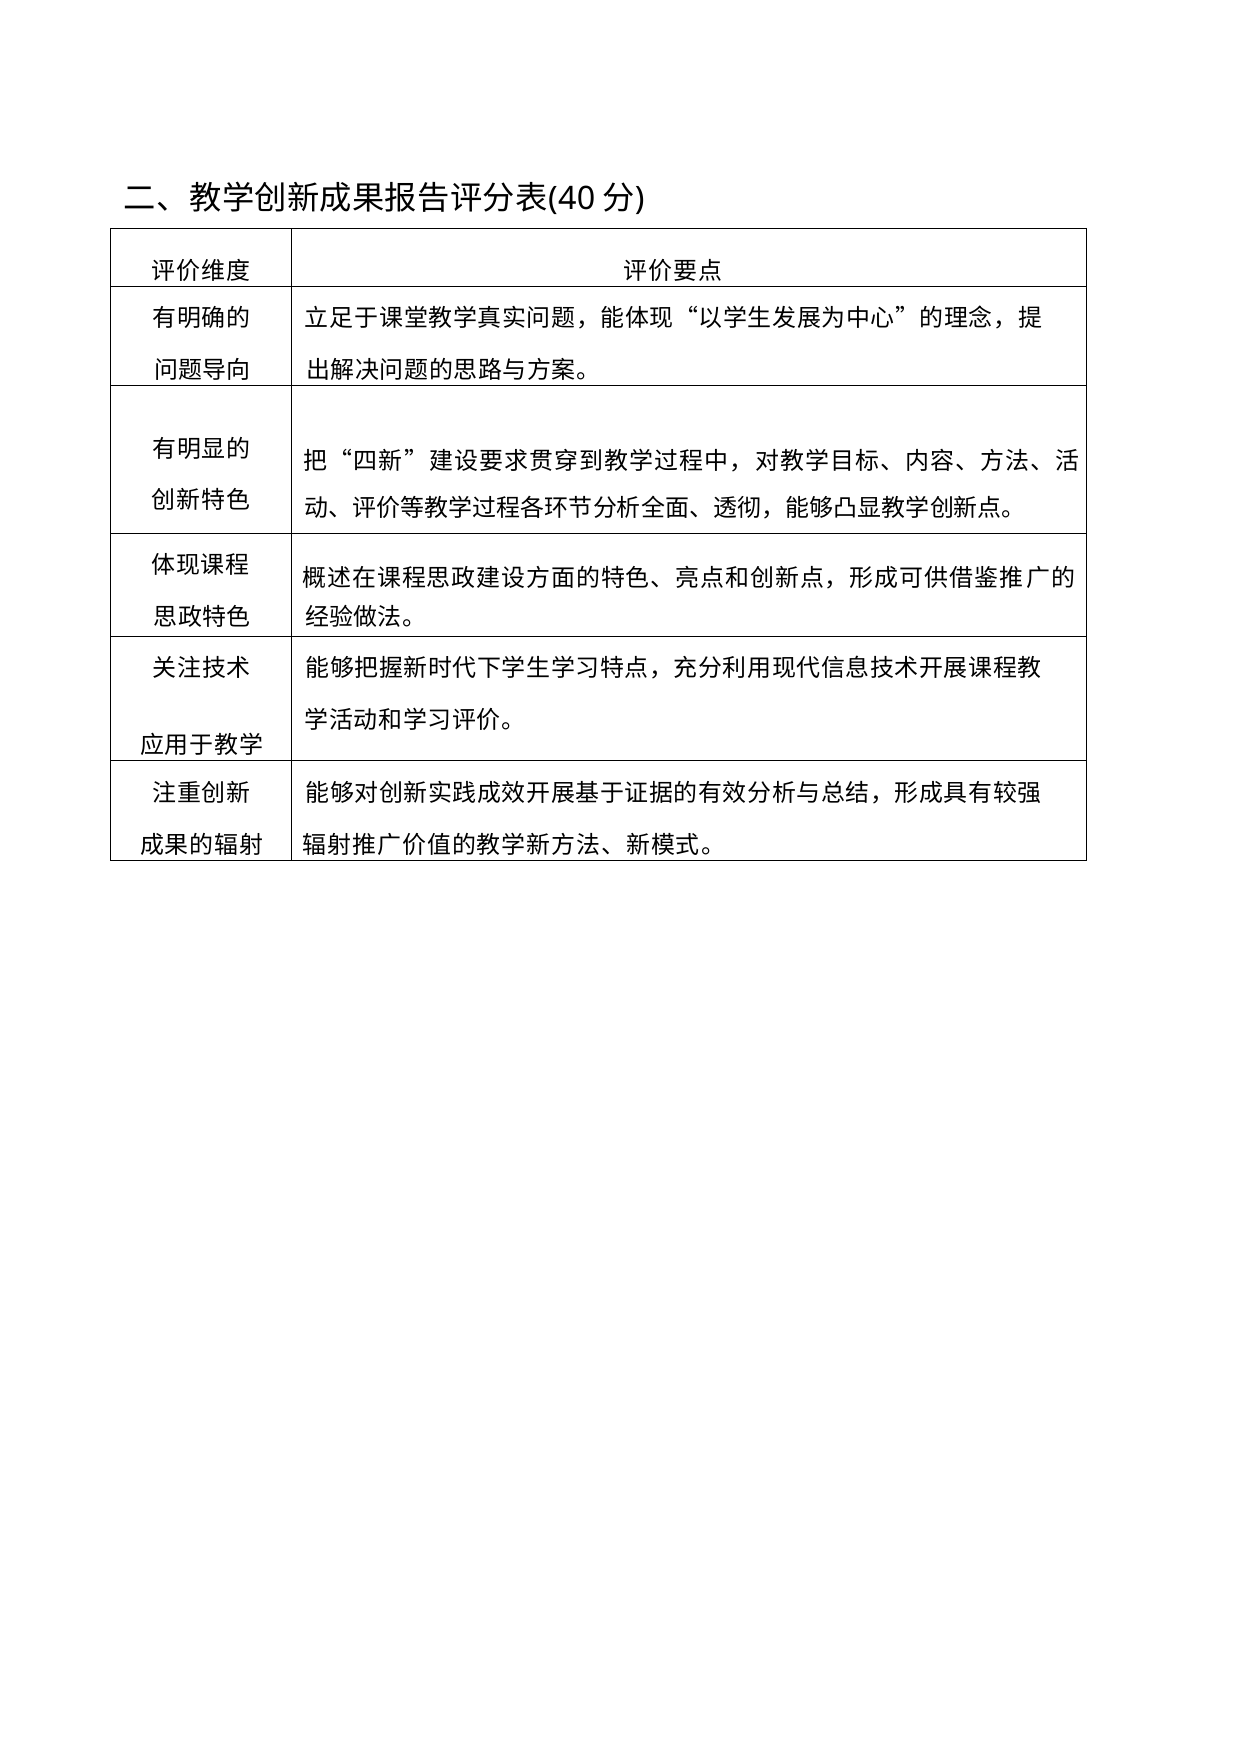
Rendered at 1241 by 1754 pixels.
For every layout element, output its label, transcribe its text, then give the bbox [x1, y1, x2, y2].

table_header 评价维度 [111, 229, 291, 286]
table_cell 注重创新 成果的辐射 [111, 761, 291, 860]
table_cell 概述在课程思政建设方面的特色、亮点和创新点，形成可供借鉴推广的经验做法。 [292, 534, 1086, 636]
table_cell 有明确的 问题导向 [111, 287, 291, 385]
text 二、教学创新成果报告评分表(40分) [123, 174, 1105, 219]
table_cell 关注技术 应用于教学 [111, 637, 291, 760]
table_cell 立足于课堂教学真实问题，能体现“以学生发展为中心”的理念，提 出解决问题的思路与方案。 [292, 287, 1086, 385]
table_cell 体现课程 思政特色 [111, 534, 291, 636]
table_cell 把“四新”建设要求贯穿到教学过程中，对教学目标、内容、方法、活动、评价等教学过程各环节分析全面、透彻，能够凸显教学创新点。 [292, 386, 1086, 533]
table_cell 有明显的 创新特色 [111, 386, 291, 533]
table_cell 能够把握新时代下学生学习特点，充分利用现代信息技术开展课程教 学活动和学习评价。 [292, 637, 1086, 760]
table_cell 能够对创新实践成效开展基于证据的有效分析与总结，形成具有较强 辐射推广价值的教学新方法、新模式。 [292, 761, 1086, 860]
table_header 评价要点 [292, 229, 1086, 286]
